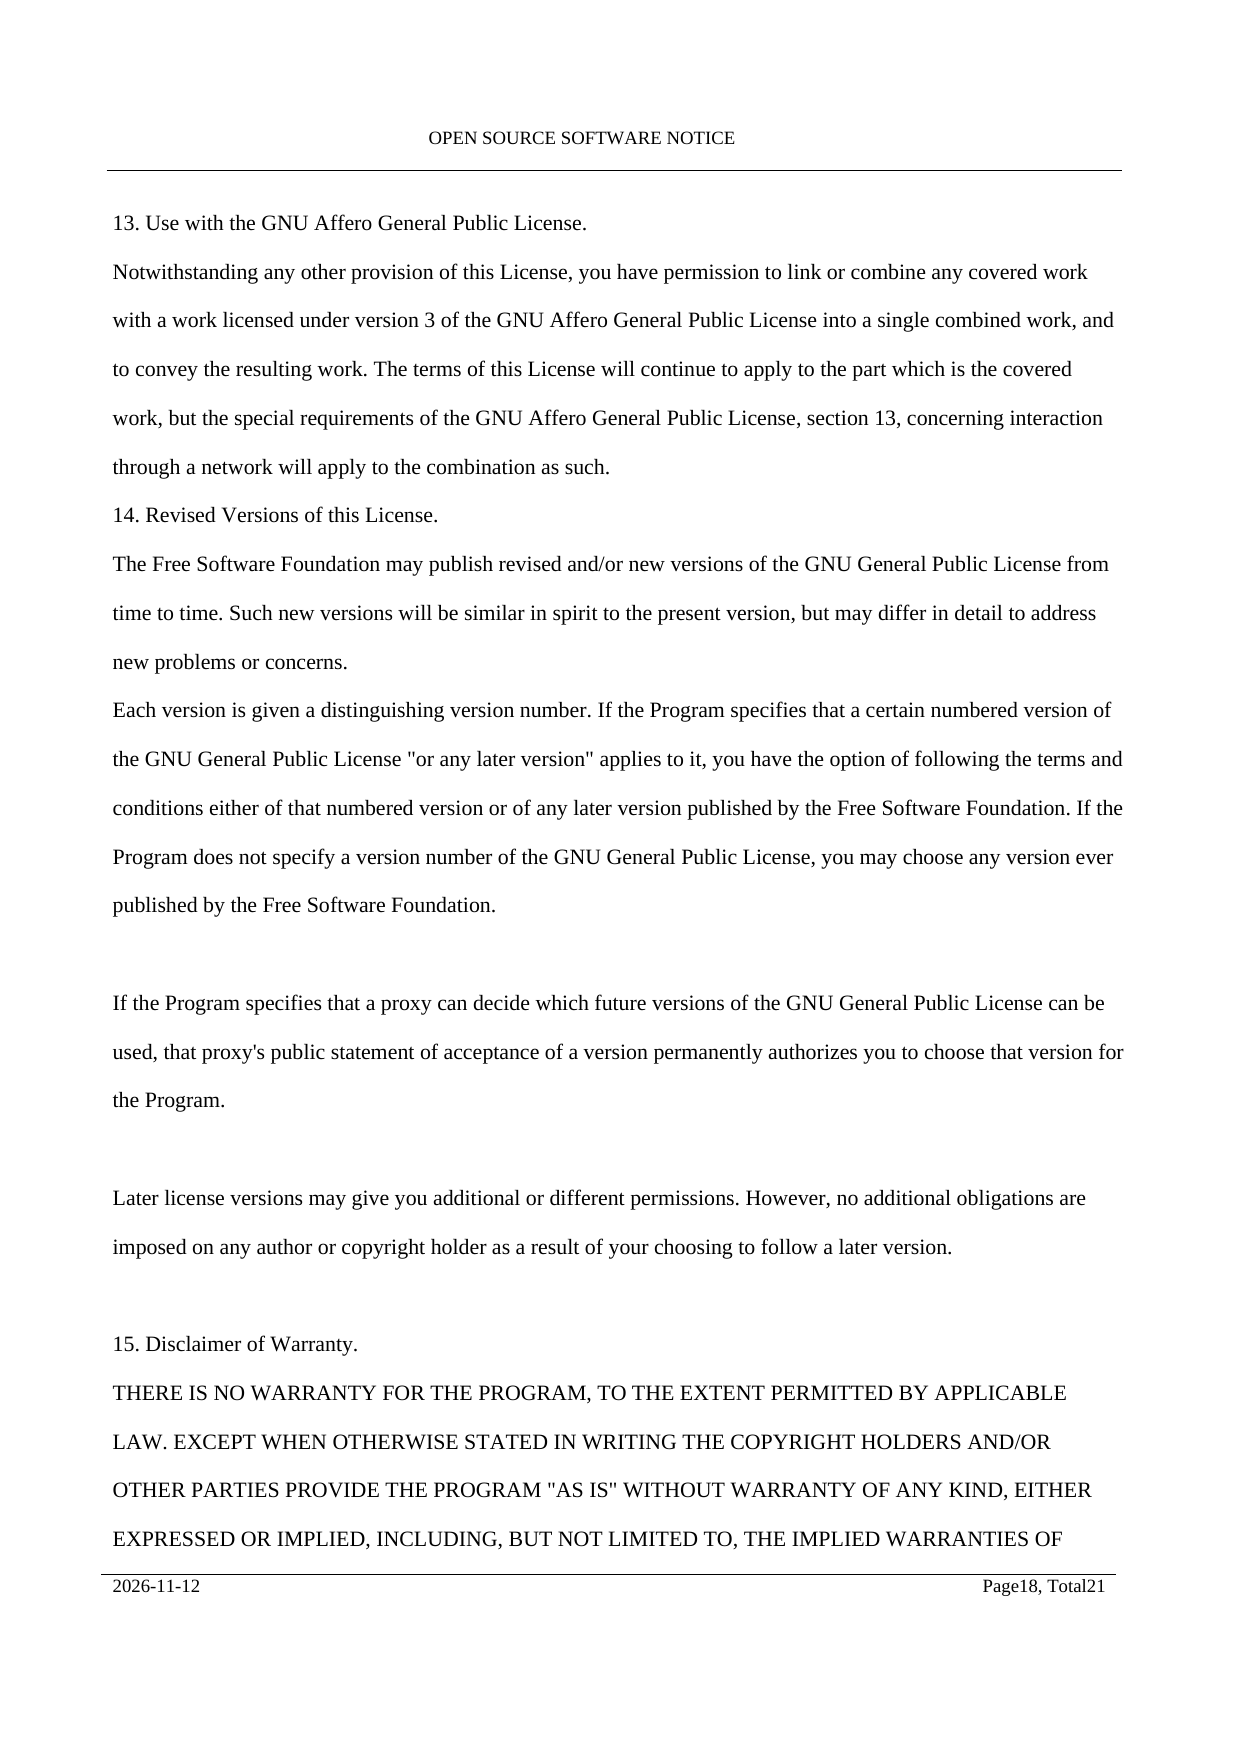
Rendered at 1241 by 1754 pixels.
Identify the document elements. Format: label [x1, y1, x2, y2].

text [112, 206, 1128, 1555]
